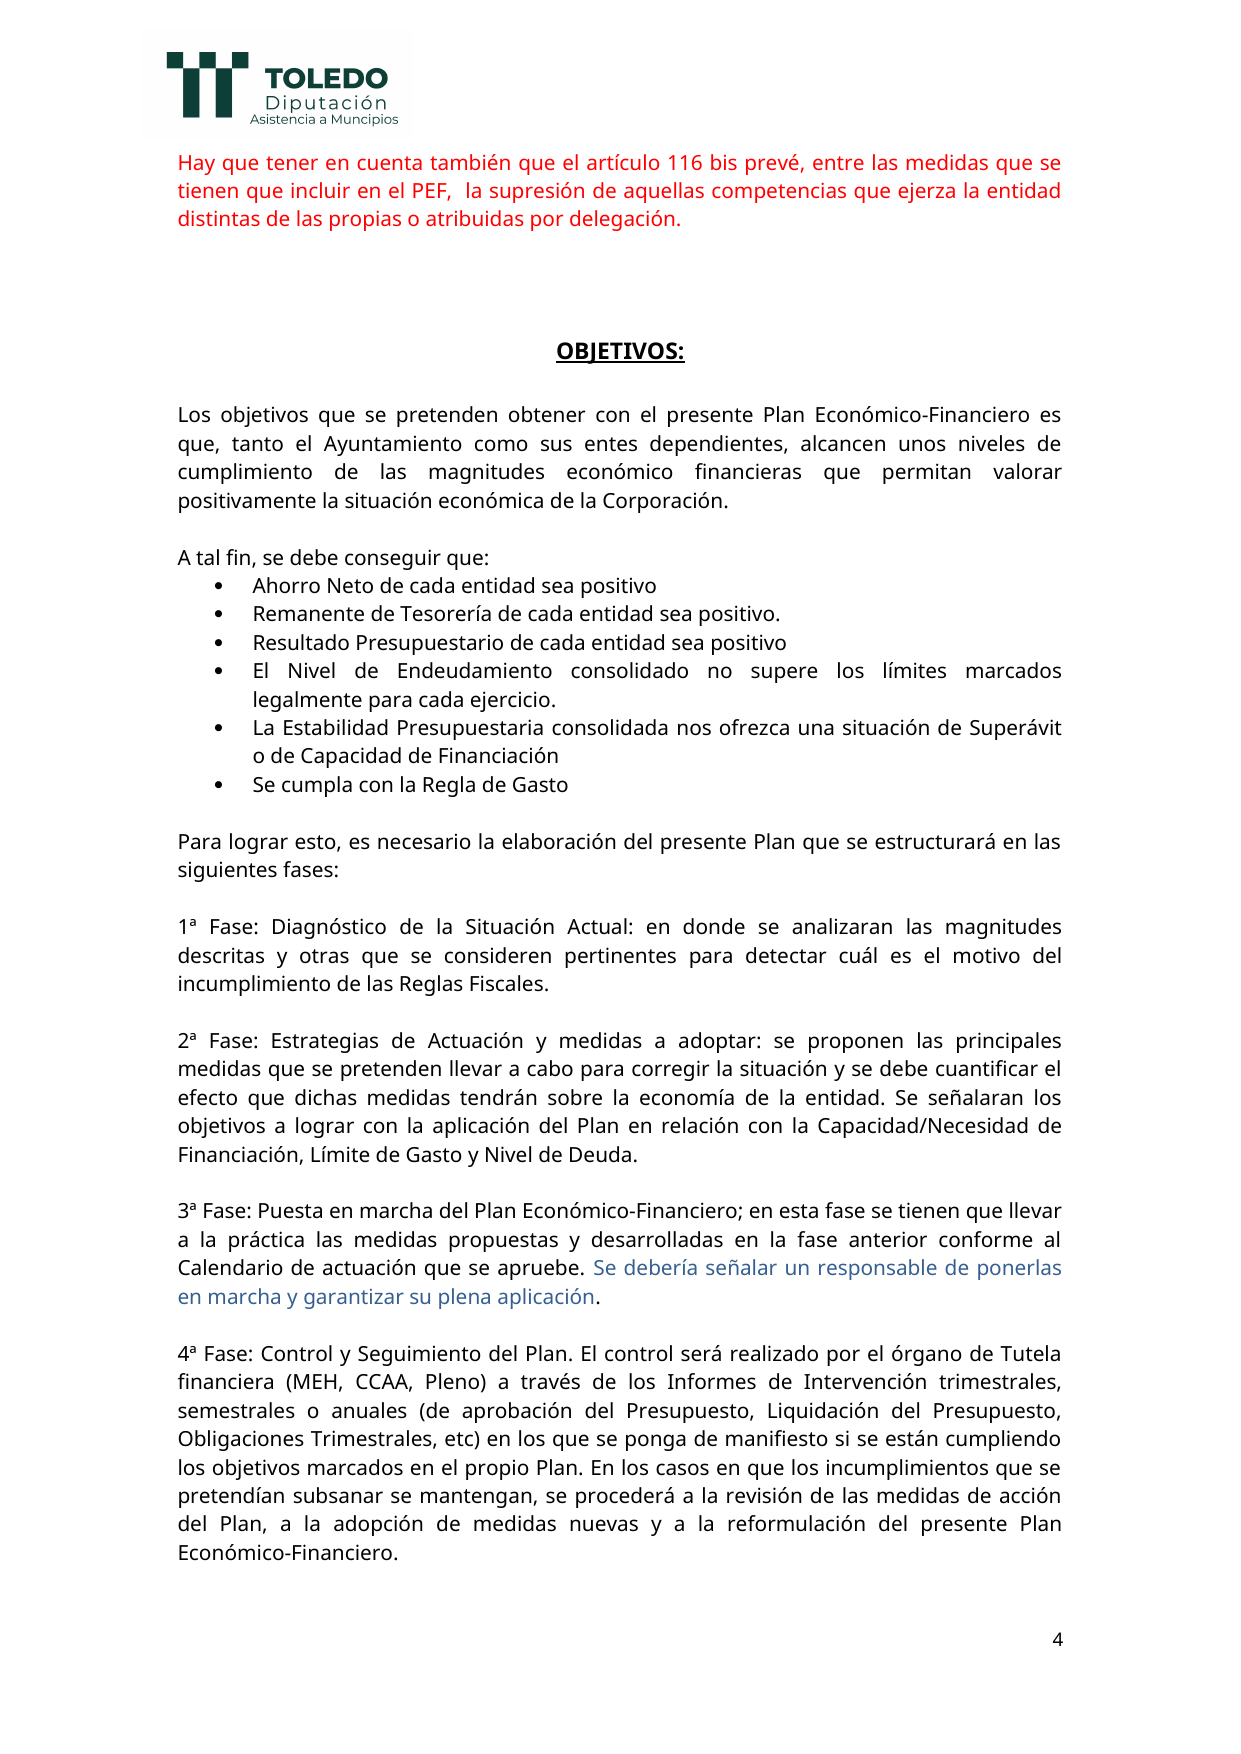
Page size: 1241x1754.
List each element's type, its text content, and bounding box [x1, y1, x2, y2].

text 4ª Fase: Control y Seguimiento del Plan. El control será realizado por el órgano de Tutela financiera (MEH, CCAA, Pleno) a través de los Informes de Intervención trimestrales, semestrales o anuales (de aprobación del Presupuesto, Liquidación del Presupuesto, Obligaciones Trimestrales, etc) en los que se ponga de manifiesto si se están cumpliendo los objetivos marcados en el propio Plan. En los casos en que los incumplimientos que se pretendían subsanar se mantengan, se procederá a la revisión de las medidas de acción del Plan, a la adopción de medidas nuevas y a la reformulación del presente Plan Económico-Financiero. [177, 1339, 1063, 1566]
list La Estabilidad Presupuestaria consolidada nos ofrezca una situación de Superávit o de Capacidad de Financiación [215, 713, 1063, 770]
text Para lograr esto, es necesario la elaboración del presente Plan que se estructurará en las siguientes fases: [177, 827, 1063, 884]
picture [141, 29, 413, 139]
list Se cumpla con la Regla de Gasto [215, 770, 1063, 798]
text OBJETIVOS: [177, 335, 1063, 366]
text Los objetivos que se pretenden obtener con el presente Plan Económico-Financiero es que, tanto el Ayuntamiento como sus entes dependientes, alcancen unos niveles de cumplimiento de las magnitudes económico financieras que permitan valorar positivamente la situación económica de la Corporación. [177, 400, 1063, 514]
text 3ª Fase: Puesta en marcha del Plan Económico-Financiero; en esta fase se tienen que llevar a la práctica las medidas propuestas y desarrolladas en la fase anterior conforme al Calendario de actuación que se apruebe. Se debería señalar un responsable de ponerlas en marcha y garantizar su plena aplicación. [177, 1197, 1063, 1310]
list Resultado Presupuestario de cada entidad sea positivo [215, 628, 1063, 656]
text Hay que tener en cuenta también que el artículo 116 bis prevé, entre las medidas que se tienen que incluir en el PEF, la supresión de aquellas competencias que ejerza la entidad distintas de las propias o atribuidas por delegación. [177, 148, 1063, 233]
list Remanente de Tesorería de cada entidad sea positivo. [215, 599, 1063, 628]
text 1ª Fase: Diagnóstico de la Situación Actual: en donde se analizaran las magnitudes descritas y otras que se consideren pertinentes para detectar cuál es el motivo del incumplimiento de las Reglas Fiscales. [177, 912, 1063, 998]
list Ahorro Neto de cada entidad sea positivo [215, 571, 1063, 599]
text A tal fin, se debe conseguir que: [177, 543, 1063, 571]
list El Nivel de Endeudamiento consolidado no supere los límites marcados legalmente para cada ejercicio. [215, 656, 1063, 713]
text 2ª Fase: Estrategias de Actuación y medidas a adoptar: se proponen las principales medidas que se pretenden llevar a cabo para corregir la situación y se debe cuantificar el efecto que dichas medidas tendrán sobre la economía de la entidad. Se señalaran los objetivos a lograr con la aplicación del Plan en relación con la Capacidad/Necesidad de Financiación, Límite de Gasto y Nivel de Deuda. [177, 1026, 1063, 1168]
